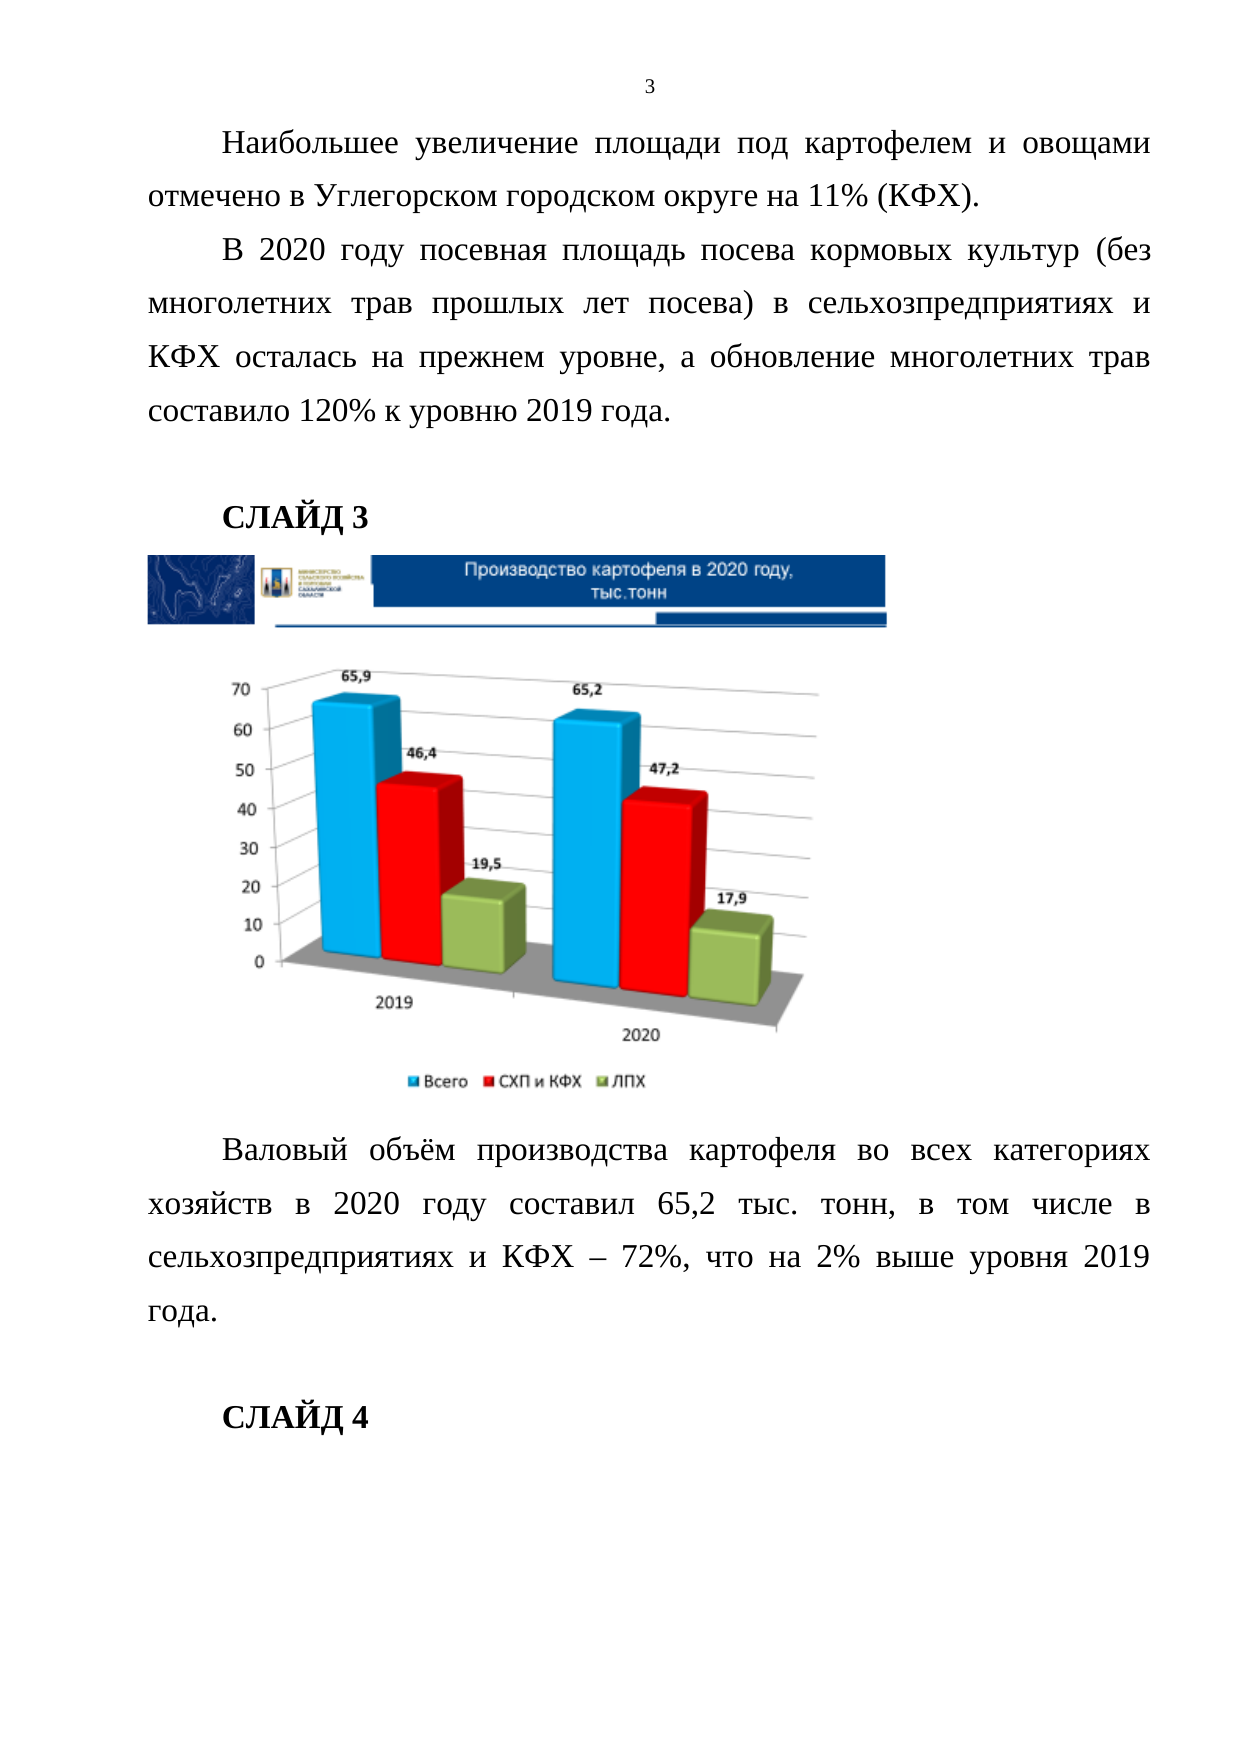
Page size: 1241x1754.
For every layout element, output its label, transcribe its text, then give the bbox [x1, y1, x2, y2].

text СЛАЙД 3 [148, 497, 1152, 536]
text Наибольшее увеличение площади под картофелем и овощами отмечено в Углегорском городском округе на 11% (КФХ). [148, 122, 1152, 214]
picture [147, 555, 898, 1118]
text Валовый объём производства картофеля во всех категориях хозяйств в 2020 году составил 65,2 тыс. тонн, в том числе в сельхозпредприятиях и КФХ – 72%, что на 2% выше уровня 2019 года. [148, 1129, 1152, 1329]
text СЛАЙД 4 [148, 1398, 1152, 1436]
text В 2020 году посевная площадь посева кормовых культур (без многолетних трав прошлых лет посева) в сельхозпредприятиях и КФХ осталась на прежнем уровне, а обновление многолетних трав составило 120% к уровню 2019 года. [148, 229, 1152, 428]
